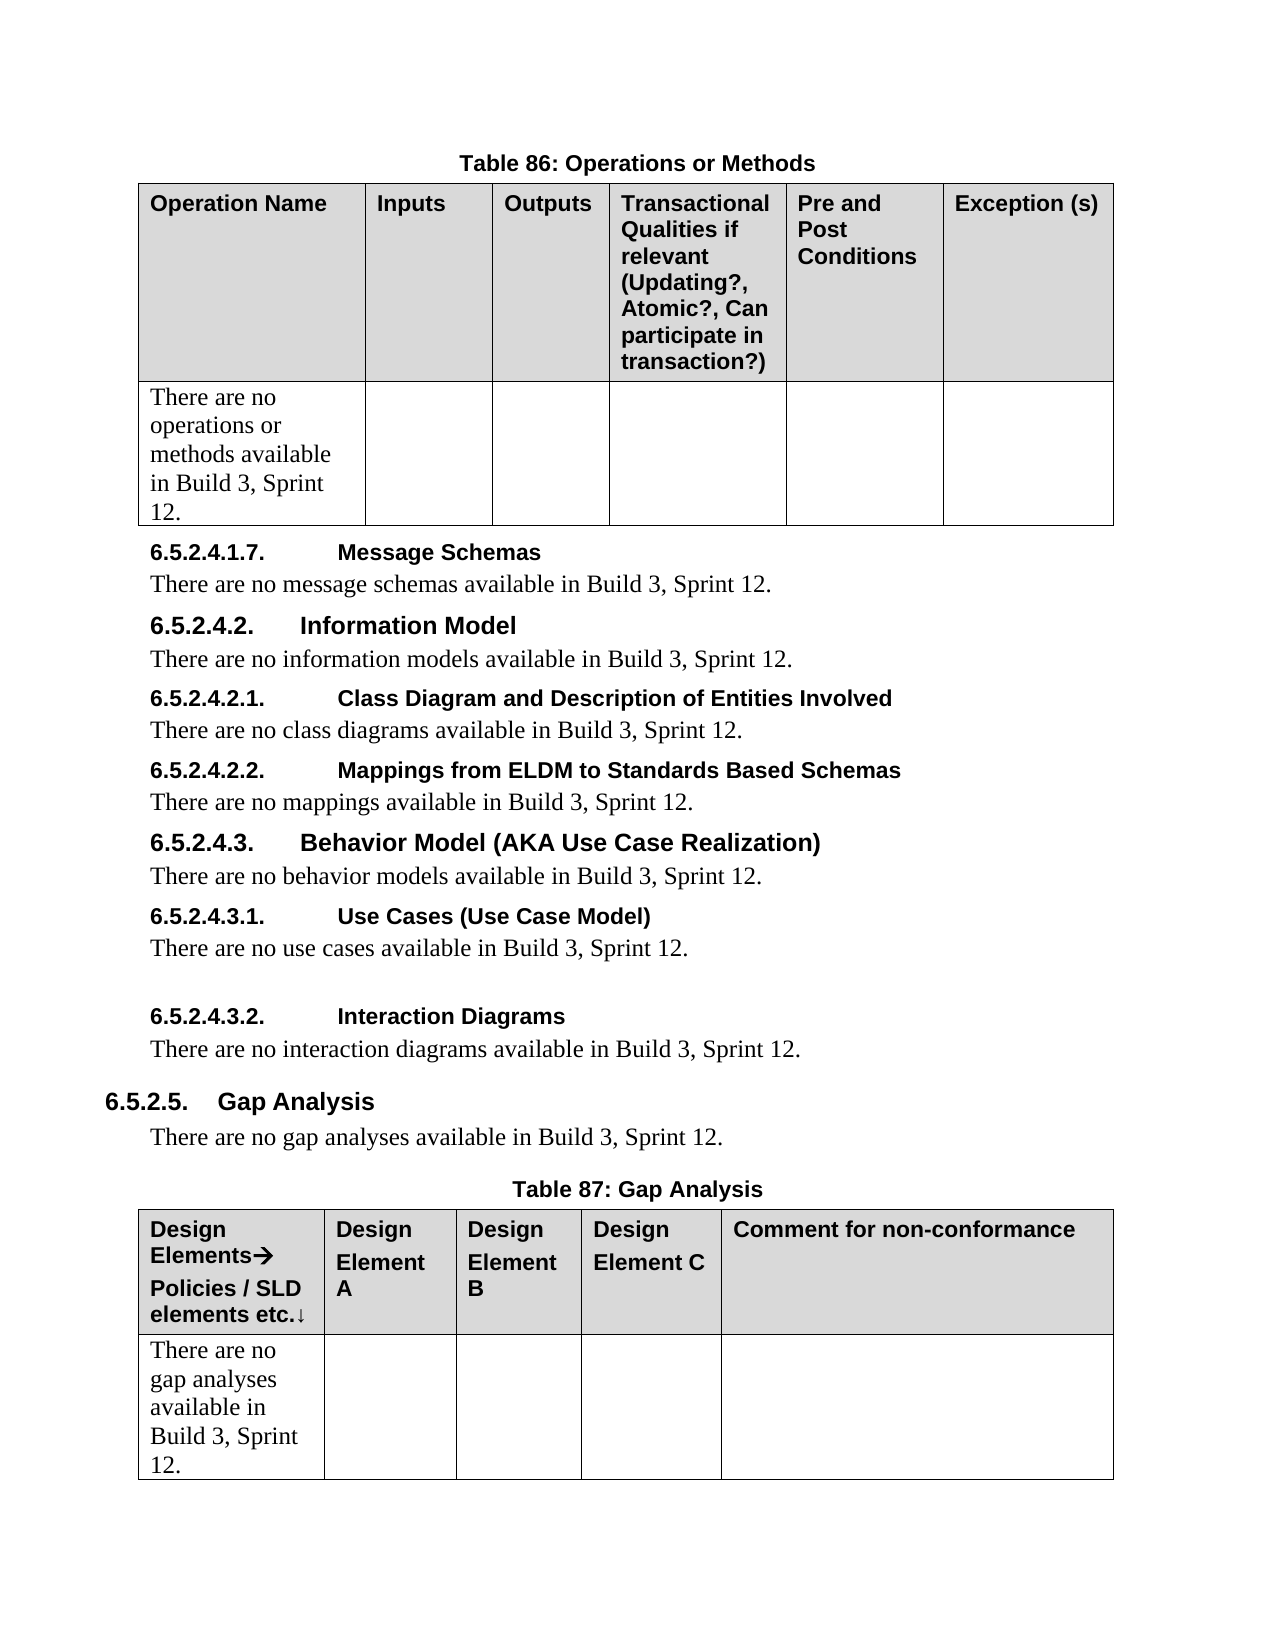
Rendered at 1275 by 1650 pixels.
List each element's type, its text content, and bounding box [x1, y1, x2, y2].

text There are no information models available in Build 3, Sprint 12. [150, 644, 1125, 672]
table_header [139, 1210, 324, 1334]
text There are no behavior models available in Build 3, Sprint 12. [150, 861, 1125, 890]
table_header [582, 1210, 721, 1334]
text There are no use cases available in Build 3, Sprint 12. [150, 933, 1125, 962]
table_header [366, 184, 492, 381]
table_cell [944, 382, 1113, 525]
text There are no interaction diagrams available in Build 3, Sprint 12. [150, 1034, 1125, 1062]
text There are no gap analyses available in Build 3, Sprint 12. [150, 1122, 1125, 1151]
subtitle Interaction Diagrams [150, 1003, 1125, 1029]
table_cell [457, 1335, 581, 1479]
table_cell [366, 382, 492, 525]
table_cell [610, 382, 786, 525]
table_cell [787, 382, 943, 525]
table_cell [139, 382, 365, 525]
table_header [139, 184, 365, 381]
subtitle Gap Analysis [105, 1087, 1125, 1116]
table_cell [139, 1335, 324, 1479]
text Table 87: Gap Analysis [150, 1176, 1125, 1202]
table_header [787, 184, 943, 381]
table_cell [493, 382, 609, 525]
text Table 86: Operations or Methods [150, 150, 1125, 176]
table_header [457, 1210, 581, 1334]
text There are no mappings available in Build 3, Sprint 12. [150, 787, 1125, 816]
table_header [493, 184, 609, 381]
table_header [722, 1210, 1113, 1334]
subtitle Information Model [150, 611, 1125, 639]
text There are no class diagrams available in Build 3, Sprint 12. [150, 715, 1125, 744]
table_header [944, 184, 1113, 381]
subtitle Message Schemas [150, 539, 1125, 565]
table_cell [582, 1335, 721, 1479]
subtitle Behavior Model (AKA Use Case Realization) [150, 828, 1125, 857]
subtitle Class Diagram and Description of Entities Involved [150, 685, 1125, 711]
subtitle Use Cases (Use Case Model) [150, 903, 1125, 929]
text There are no message schemas available in Build 3, Sprint 12. [150, 569, 1125, 598]
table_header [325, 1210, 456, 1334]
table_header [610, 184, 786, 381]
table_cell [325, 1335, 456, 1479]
subtitle Mappings from ELDM to Standards Based Schemas [150, 757, 1125, 783]
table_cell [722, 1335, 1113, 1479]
